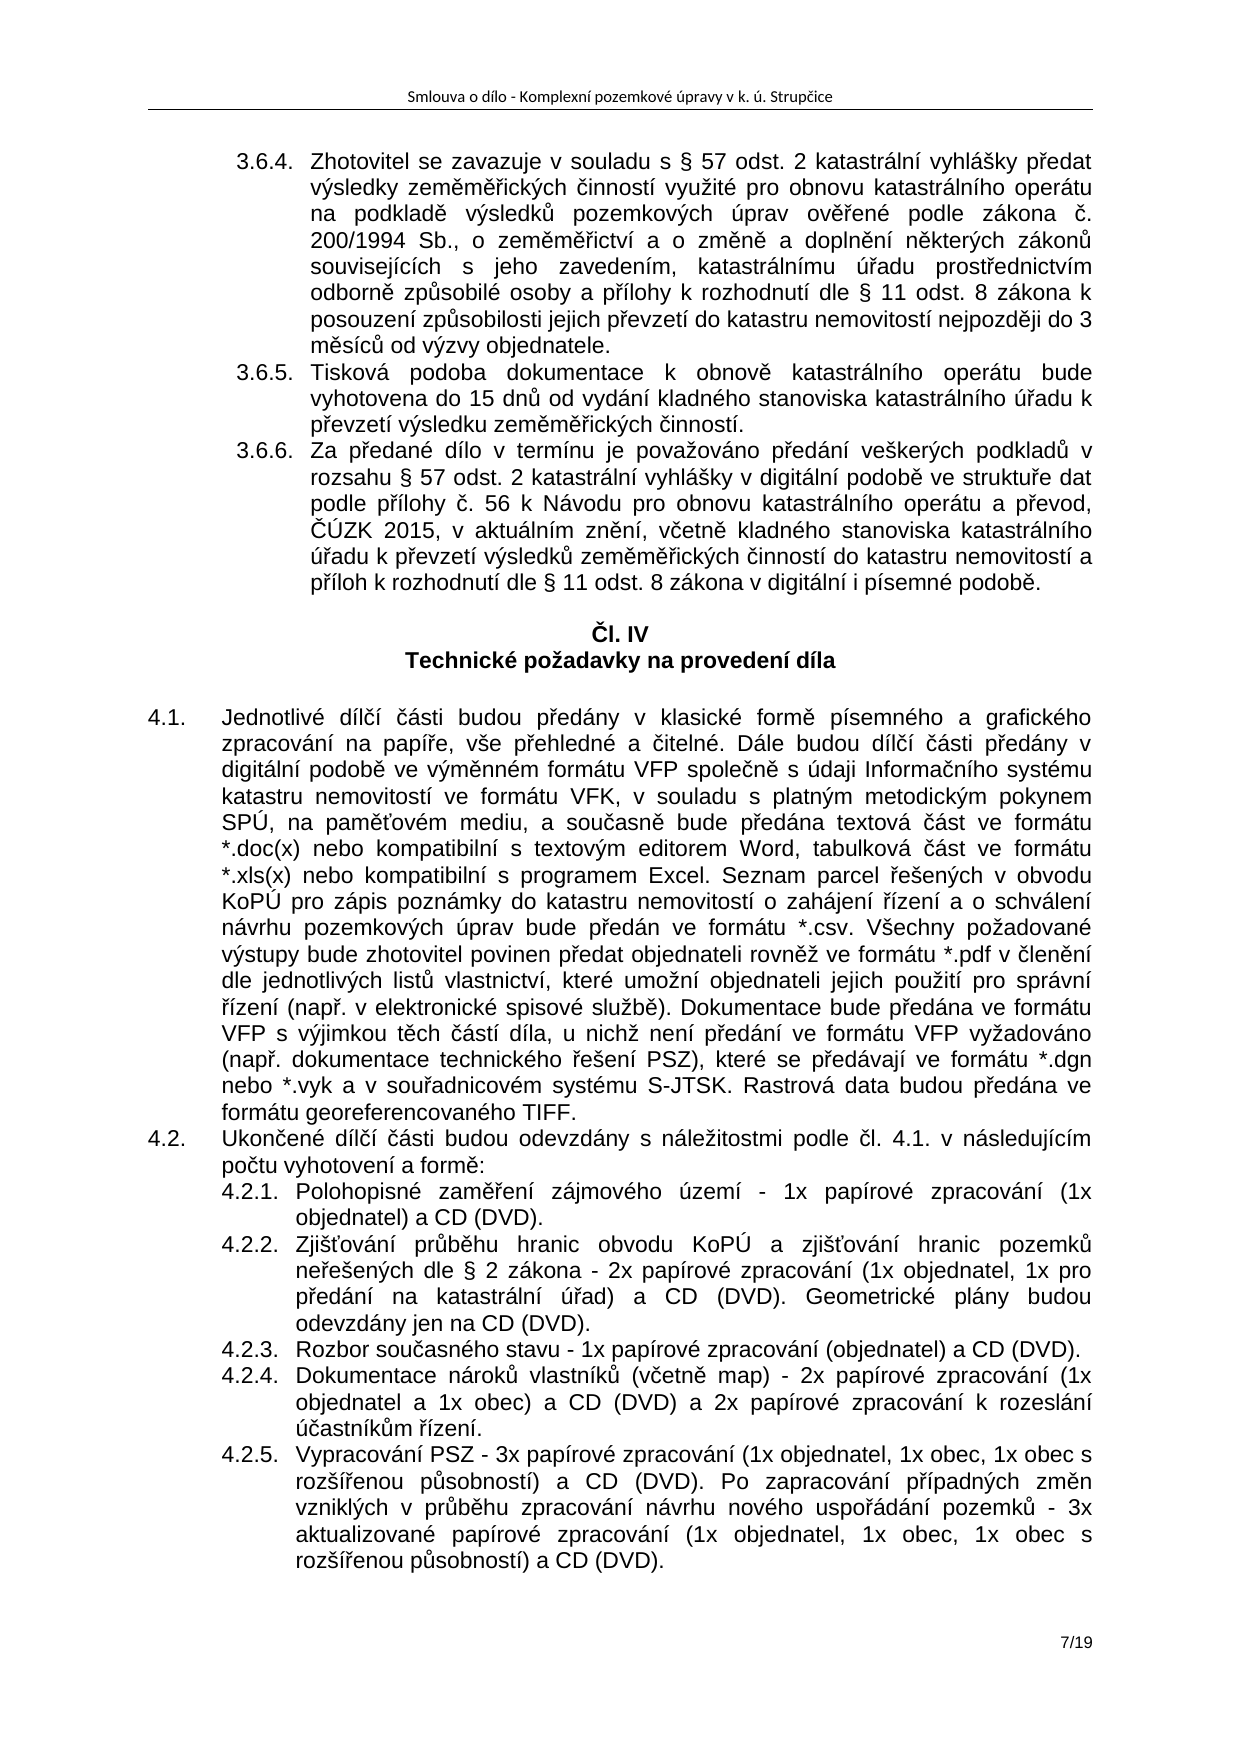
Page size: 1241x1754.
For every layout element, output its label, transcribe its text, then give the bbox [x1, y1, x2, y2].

text 4.1. Jednotlivé dílčí části budou předány v klasické formě písemného a grafického zpracování na papíře, vše přehledné a čitelné. Dále budou dílčí části předány v digitální podobě ve výměnném formátu VFP společně s údaji Informačního systému katastru nemovitostí ve formátu VFK, v souladu s platným metodickým pokynem SPÚ, na paměťovém mediu, a současně bude předána textová část ve formátu *.doc(x) nebo kompatibilní s textovým editorem Word, tabulková část ve formátu *.xls(x) nebo kompatibilní s programem Excel. Seznam parcel řešených v obvodu KoPÚ pro zápis poznámky do katastru nemovitostí o zahájení řízení a o schválení návrhu pozemkových úprav bude předán ve formátu *.csv. Všechny požadované výstupy bude zhotovitel povinen předat objednateli rovněž ve formátu *.pdf v členění dle jednotlivých listů vlastnictví, které umožní objednateli jejich použití pro správní řízení (např. v elektronické spisové službě). Dokumentace bude předána ve formátu VFP s výjimkou těch částí díla, u nichž není předání ve formátu VFP vyžadováno (např. dokumentace technického řešení PSZ), které se předávají ve formátu *.dgn nebo *.vyk a v souřadnicovém systému S-JTSK. Rastrová data budou předána ve formátu georeferencovaného TIFF. [148, 703, 1093, 1125]
text 4.2.2. Zjišťování průběhu hranic obvodu KoPÚ a zjišťování hranic pozemků neřešených dle § 2 zákona - 2x papírové zpracování (1x objednatel, 1x pro předání na katastrální úřad) a CD (DVD). Geometrické plány budou odevzdány jen na CD (DVD). [221, 1231, 1093, 1336]
text 3.6.4. Zhotovitel se zavazuje v souladu s § 57 odst. 2 katastrální vyhlášky předat výsledky zeměměřických činností využité pro obnovu katastrálního operátu na podkladě výsledků pozemkových úprav ověřené podle zákona č. 200/1994 Sb., o zeměměřictví a o změně a doplnění některých zákonů souvisejících s jeho zavedením, katastrálnímu úřadu prostřednictvím odborně způsobilé osoby a přílohy k rozhodnutí dle § 11 odst. 8 zákona k posouzení způsobilosti jejich převzetí do katastru nemovitostí nejpozději do 3 měsíců od výzvy objednatele. [236, 148, 1093, 358]
text 4.2.1. Polohopisné zaměření zájmového území - 1x papírové zpracování (1x objednatel) a CD (DVD). [221, 1178, 1093, 1231]
subtitle Čl. IV Technické požadavky na provedení díla [148, 621, 1093, 673]
text 3.6.5. Tisková podoba dokumentace k obnově katastrálního operátu bude vyhotovena do 15 dnů od vydání kladného stanoviska katastrálního úřadu k převzetí výsledku zeměměřických činností. [236, 358, 1093, 437]
text 3.6.6. Za předané dílo v termínu je považováno předání veškerých podkladů v rozsahu § 57 odst. 2 katastrální vyhlášky v digitální podobě ve struktuře dat podle přílohy č. 56 k Návodu pro obnovu katastrálního operátu a převod, ČÚZK 2015, v aktuálním znění, včetně kladného stanoviska katastrálního úřadu k převzetí výsledků zeměměřických činností do katastru nemovitostí a příloh k rozhodnutí dle § 11 odst. 8 zákona v digitální i písemné podobě. [236, 437, 1093, 596]
text 4.2.5. Vypracování PSZ - 3x papírové zpracování (1x objednatel, 1x obec, 1x obec s rozšířenou působností) a CD (DVD). Po zapracování případných změn vzniklých v průběhu zpracování návrhu nového uspořádání pozemků - 3x aktualizované papírové zpracování (1x objednatel, 1x obec, 1x obec s rozšířenou působností) a CD (DVD). [221, 1441, 1093, 1573]
text 4.2.4. Dokumentace nároků vlastníků (včetně map) - 2x papírové zpracování (1x objednatel a 1x obec) a CD (DVD) a 2x papírové zpracování k rozeslání účastníkům řízení. [221, 1362, 1093, 1441]
text 4.2.3. Rozbor současného stavu - 1x papírové zpracování (objednatel) a CD (DVD). [221, 1336, 1093, 1362]
text 4.2. Ukončené dílčí části budou odevzdány s náležitostmi podle čl. 4.1. v následujícím počtu vyhotovení a formě: [148, 1125, 1093, 1178]
